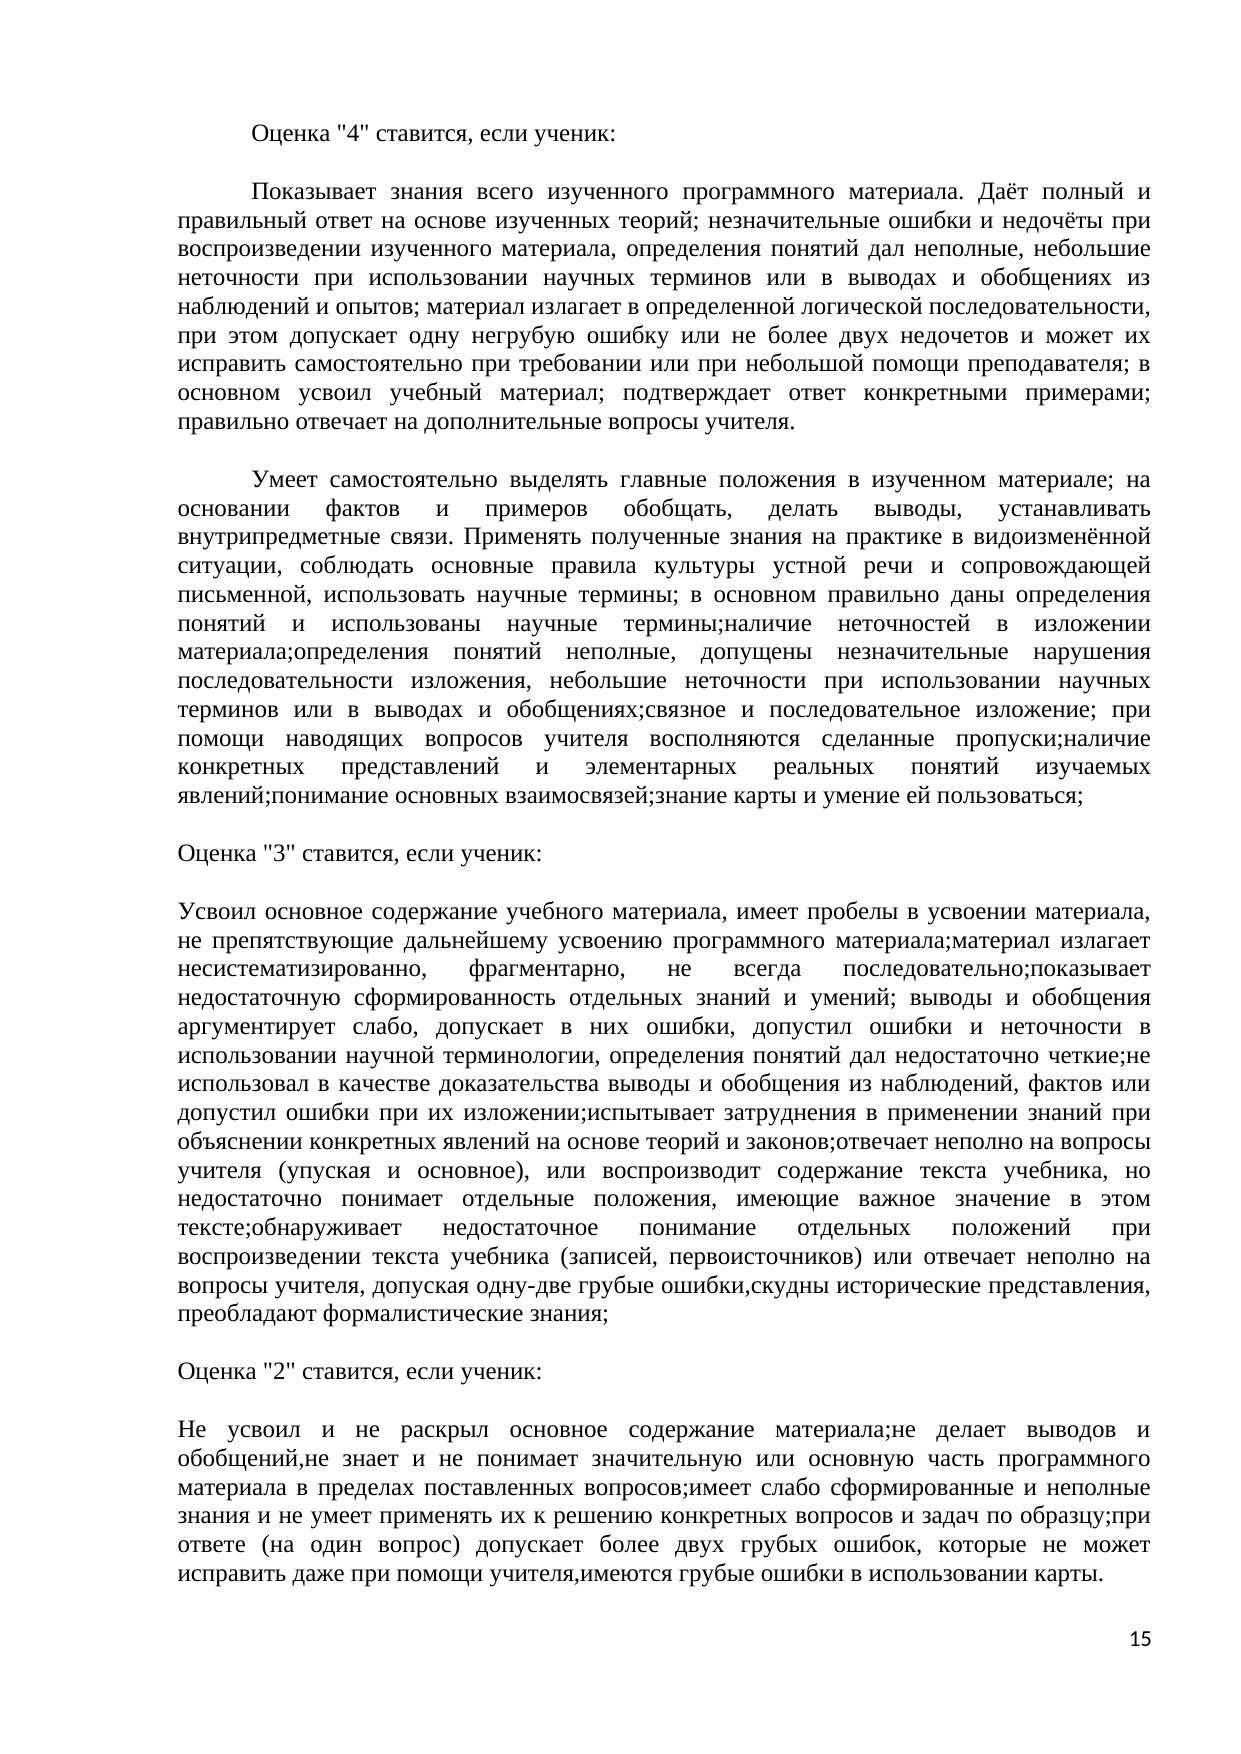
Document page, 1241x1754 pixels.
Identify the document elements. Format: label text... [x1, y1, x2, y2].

text Усвоил основное содержание учебного материала, имеет пробелы в усвоении материала, не препятствующие дальнейшему усвоению программного материала;материал излагает несистематизированно, фрагментарно, не всегда последовательно;показывает недостаточную сформированность отдельных знаний и умений; выводы и обобщения аргументирует слабо, допускает в них ошибки, допустил ошибки и неточности в использовании научной терминологии, определения понятий дал недостаточно четкие;не использовал в качестве доказательства выводы и обобщения из наблюдений, фактов или допустил ошибки при их изложении;испытывает затруднения в применении знаний при объяснении конкретных явлений на основе теорий и законов;отвечает неполно на вопросы учителя (упуская и основное), или воспроизводит содержание текста учебника, но недостаточно понимает отдельные положения, имеющие важное значение в этом тексте;обнаруживает недостаточное понимание отдельных положений при воспроизведении текста учебника (записей, первоисточников) или отвечает неполно на вопросы учителя, допуская одну-две грубые ошибки,скудны исторические представления, преобладают формалистические знания; [177, 896, 1152, 1327]
text Не усвоил и не раскрыл основное содержание материала;не делает выводов и обобщений,не знает и не понимает значительную или основную часть программного материала в пределах поставленных вопросов;имеет слабо сформированные и неполные знания и не умеет применять их к решению конкретных вопросов и задач по образцу;при ответе (на один вопрос) допускает более двух грубых ошибок, которые не может исправить даже при помощи учителя,имеются грубые ошибки в использовании карты. [177, 1414, 1152, 1587]
text Оценка "4" ставится, если ученик: [177, 118, 1152, 147]
text Умеет самостоятельно выделять главные положения в изученном материале; на основании фактов и примеров обобщать, делать выводы, устанавливать внутрипредметные связи. Применять полученные знания на практике в видоизменённой ситуации, соблюдать основные правила культуры устной речи и сопровождающей письменной, использовать научные термины; в основном правильно даны определения понятий и использованы научные термины;наличие неточностей в изложении материала;определения понятий неполные, допущены незначительные нарушения последовательности изложения, небольшие неточности при использовании научных терминов или в выводах и обобщениях;связное и последовательное изложение; при помощи наводящих вопросов учителя восполняются сделанные пропуски;наличие конкретных представлений и элементарных реальных понятий изучаемых явлений;понимание основных взаимосвязей;знание карты и умение ей пользоваться; [177, 464, 1152, 809]
text Показывает знания всего изученного программного материала. Даёт полный и правильный ответ на основе изученных теорий; незначительные ошибки и недочёты при воспроизведении изученного материала, определения понятий дал неполные, небольшие неточности при использовании научных терминов или в выводах и обобщениях из наблюдений и опытов; материал излагает в определенной логической последовательности, при этом допускает одну негрубую ошибку или не более двух недочетов и может их исправить самостоятельно при требовании или при небольшой помощи преподавателя; в основном усвоил учебный материал; подтверждает ответ конкретными примерами; правильно отвечает на дополнительные вопросы учителя. [177, 176, 1152, 435]
text Оценка "3" ставится, если ученик: [177, 838, 1152, 867]
text Оценка "2" ставится, если ученик: [177, 1356, 1152, 1385]
